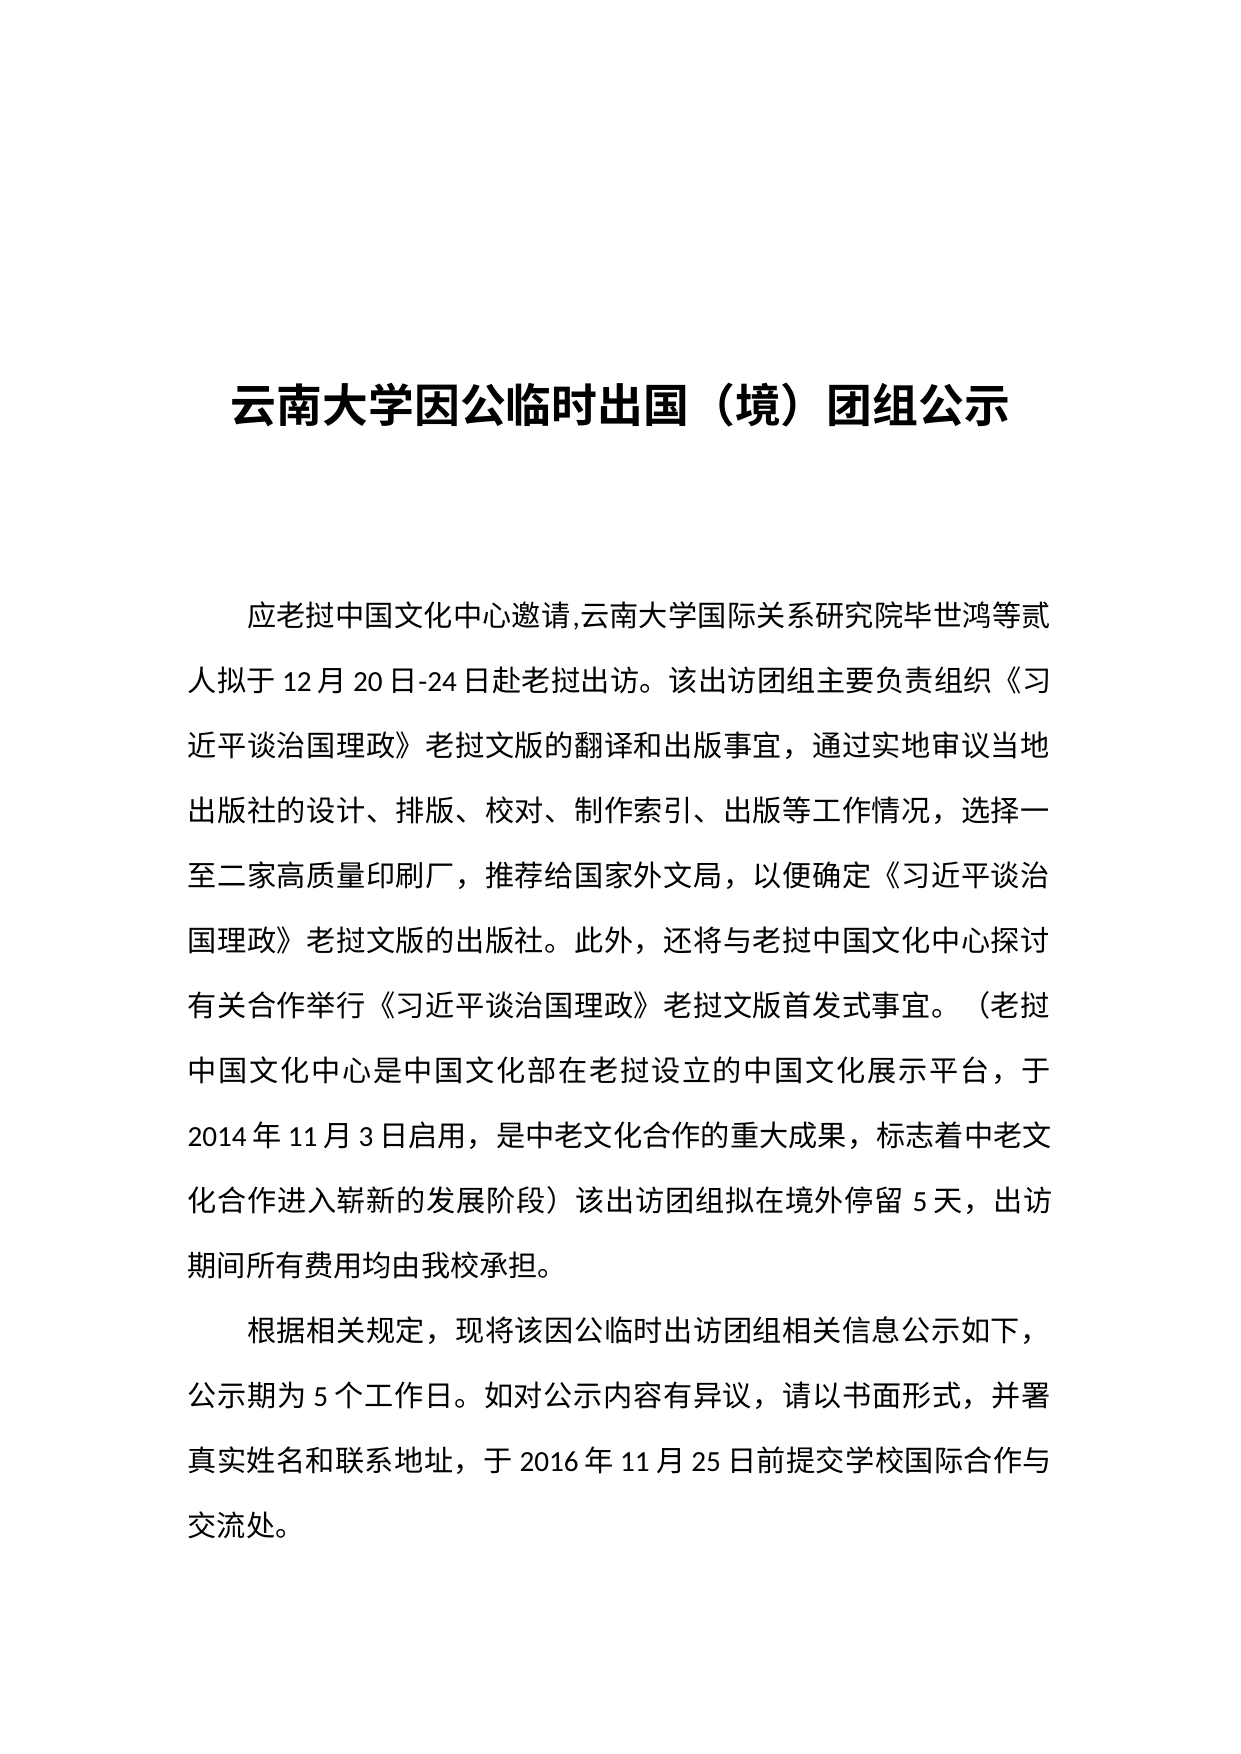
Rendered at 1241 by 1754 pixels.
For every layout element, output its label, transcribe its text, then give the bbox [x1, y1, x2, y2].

text 应老挝中国文化中心邀请,云南大学国际关系研究院毕世鸿等贰人拟于12月20日-24日赴老挝出访。该出访团组主要负责组织《习近平谈治国理政》老挝文版的翻译和出版事宜，通过实地审议当地出版社的设计、排版、校对、制作索引、出版等工作情况，选择一至二家高质量印刷厂，推荐给国家外文局，以便确定《习近平谈治国理政》老挝文版的出版社。此外，还将与老挝中国文化中心探讨有关合作举行《习近平谈治国理政》老挝文版首发式事宜。（老挝中国文化中心是中国文化部在老挝设立的中国文化展示平台，于2014年11月3日启用，是中老文化合作的重大成果，标志着中老文化合作进入崭新的发展阶段）该出访团组拟在境外停留5天，出访期间所有费用均由我校承担。 [187, 581, 1053, 1296]
text 根据相关规定，现将该因公临时出访团组相关信息公示如下，公示期为5个工作日。如对公示内容有异议，请以书面形式，并署真实姓名和联系地址，于2016年11月25日前提交学校国际合作与交流处。 [187, 1296, 1053, 1556]
text 云南大学因公临时出国（境）团组公示 [187, 354, 1053, 452]
